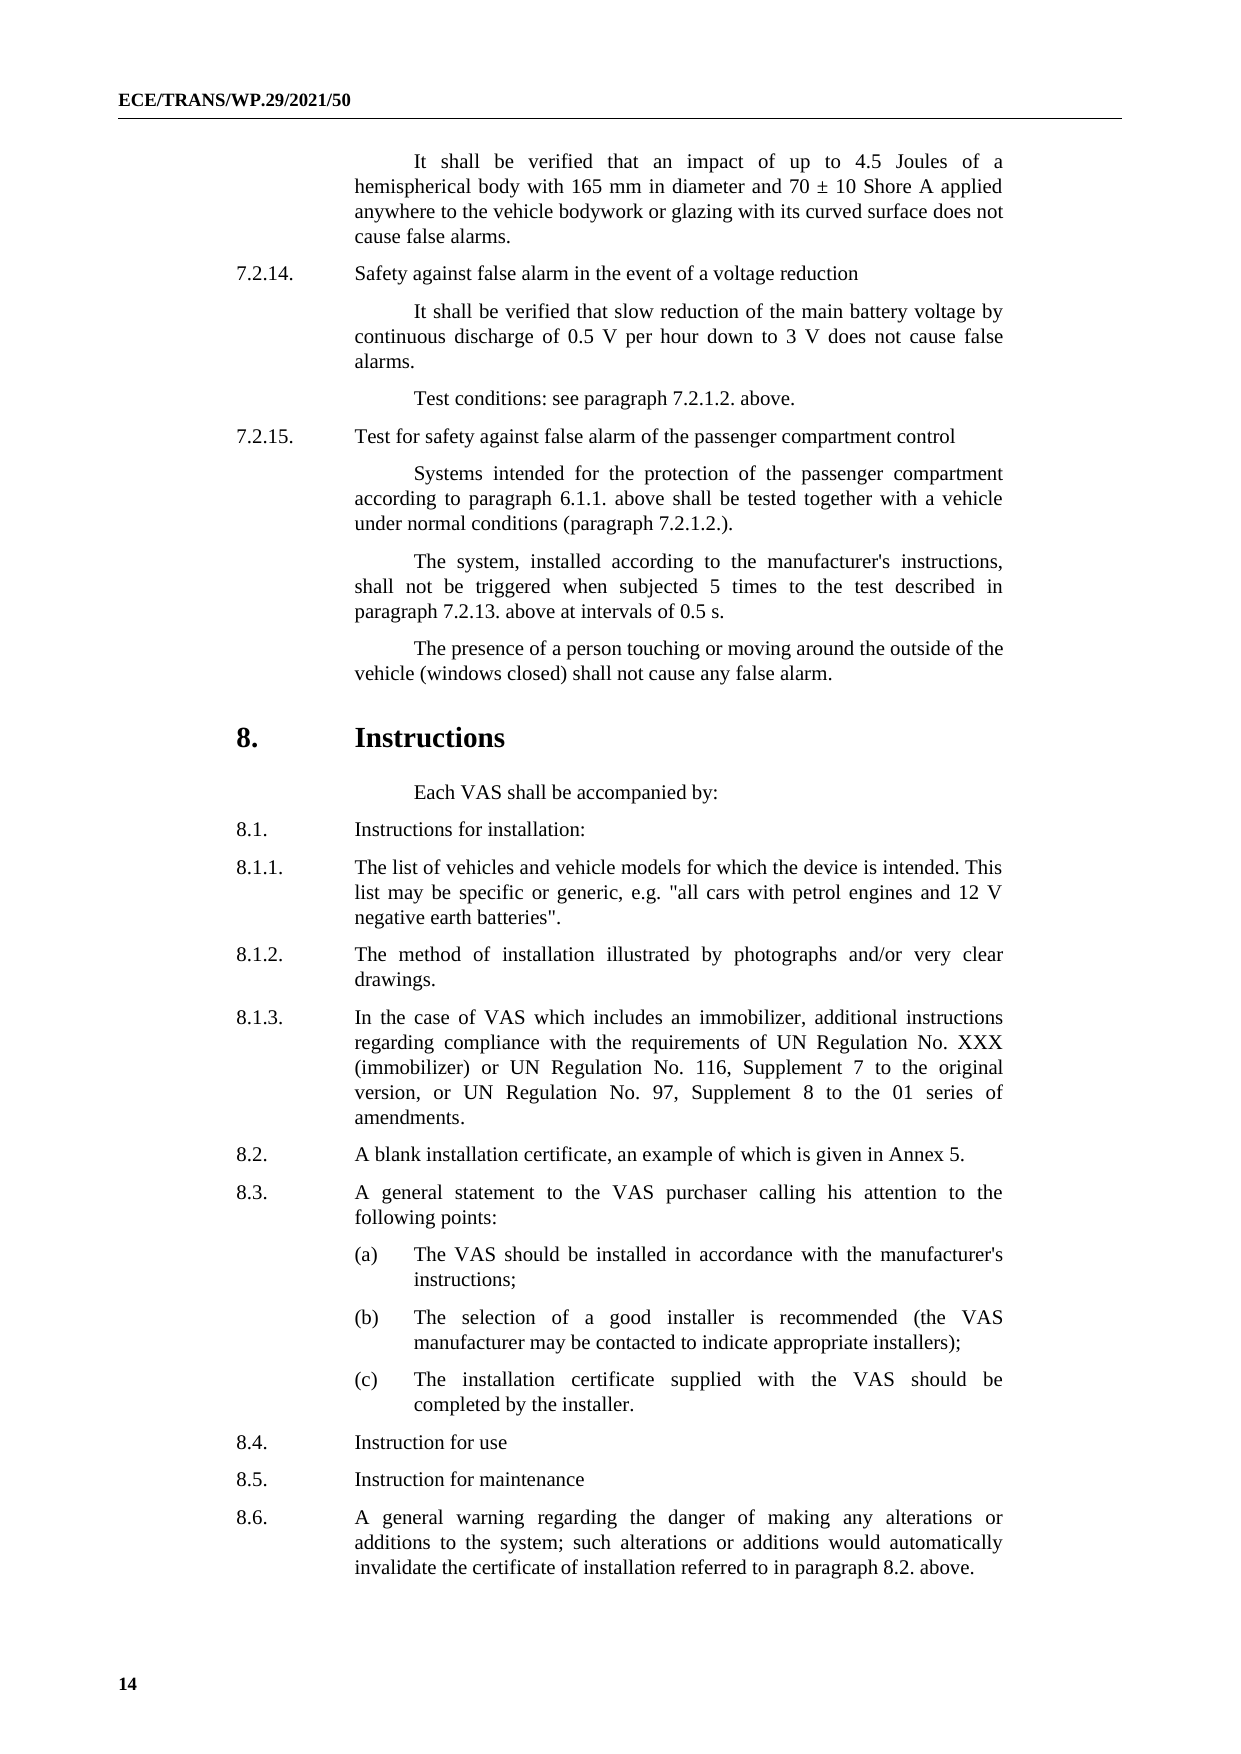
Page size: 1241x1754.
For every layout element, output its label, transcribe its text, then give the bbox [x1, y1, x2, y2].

text (c) The installation certificate supplied with the VAS should be completed by the installer. [354, 1366, 1004, 1416]
text 8.6. A general warning regarding the danger of making any alterations or additions to the system; such alterations or additions would automatically invalidate the certificate of installation referred to in paragraph 8.2. above. [236, 1504, 1004, 1579]
text 8. Instructions [236, 723, 1004, 754]
text 7.2.15. Test for safety against false alarm of the passenger compartment control [236, 423, 1004, 448]
text 8.2. A blank installation certificate, an example of which is given in Annex 5. [236, 1141, 1004, 1166]
text 8.1. Instructions for installation: [236, 816, 1004, 841]
text 8.3. A general statement to the VAS purchaser calling his attention to the following points: [236, 1179, 1004, 1229]
text 8.1.1. The list of vehicles and vehicle models for which the device is intended. This list may be specific or generic, e.g. "all cars with petrol engines and 12 V negative earth batteries". [236, 854, 1004, 929]
text It shall be verified that slow reduction of the main battery voltage by continuous discharge of 0.5 V per hour down to 3 V does not cause false alarms. [354, 298, 1004, 373]
text 8.1.3. In the case of VAS which includes an immobilizer, additional instructions regarding compliance with the requirements of UN Regulation No. XXX (immobilizer) or UN Regulation No. 116, Supplement 7 to the original version, or UN Regulation No. 97, Supplement 8 to the 01 series of amendments. [236, 1004, 1004, 1129]
text Systems intended for the protection of the passenger compartment according to paragraph 6.1.1. above shall be tested together with a vehicle under normal conditions (paragraph 7.2.1.2.). [354, 460, 1004, 535]
text It shall be verified that an impact of up to 4.5 Joules of a hemispherical body with 165 mm in diameter and 70 ± 10 Shore A applied anywhere to the vehicle bodywork or glazing with its curved surface does not cause false alarms. [354, 148, 1004, 248]
text (a) The VAS should be installed in accordance with the manufacturer's instructions; [354, 1241, 1004, 1291]
text 7.2.14. Safety against false alarm in the event of a voltage reduction [236, 260, 1004, 285]
text Each VAS shall be accompanied by: [354, 779, 1004, 804]
text (b) The selection of a good installer is recommended (the VAS manufacturer may be contacted to indicate appropriate installers); [354, 1304, 1004, 1354]
text Test conditions: see paragraph 7.2.1.2. above. [354, 385, 1004, 410]
text The system, installed according to the manufacturer's instructions, shall not be triggered when subjected 5 times to the test described in paragraph 7.2.13. above at intervals of 0.5 s. [354, 548, 1004, 623]
text 8.1.2. The method of installation illustrated by photographs and/or very clear drawings. [236, 941, 1004, 991]
text 8.4. Instruction for use [236, 1429, 1004, 1454]
text The presence of a person touching or moving around the outside of the vehicle (windows closed) shall not cause any false alarm. [354, 635, 1004, 685]
text 8.5. Instruction for maintenance [236, 1466, 1004, 1491]
